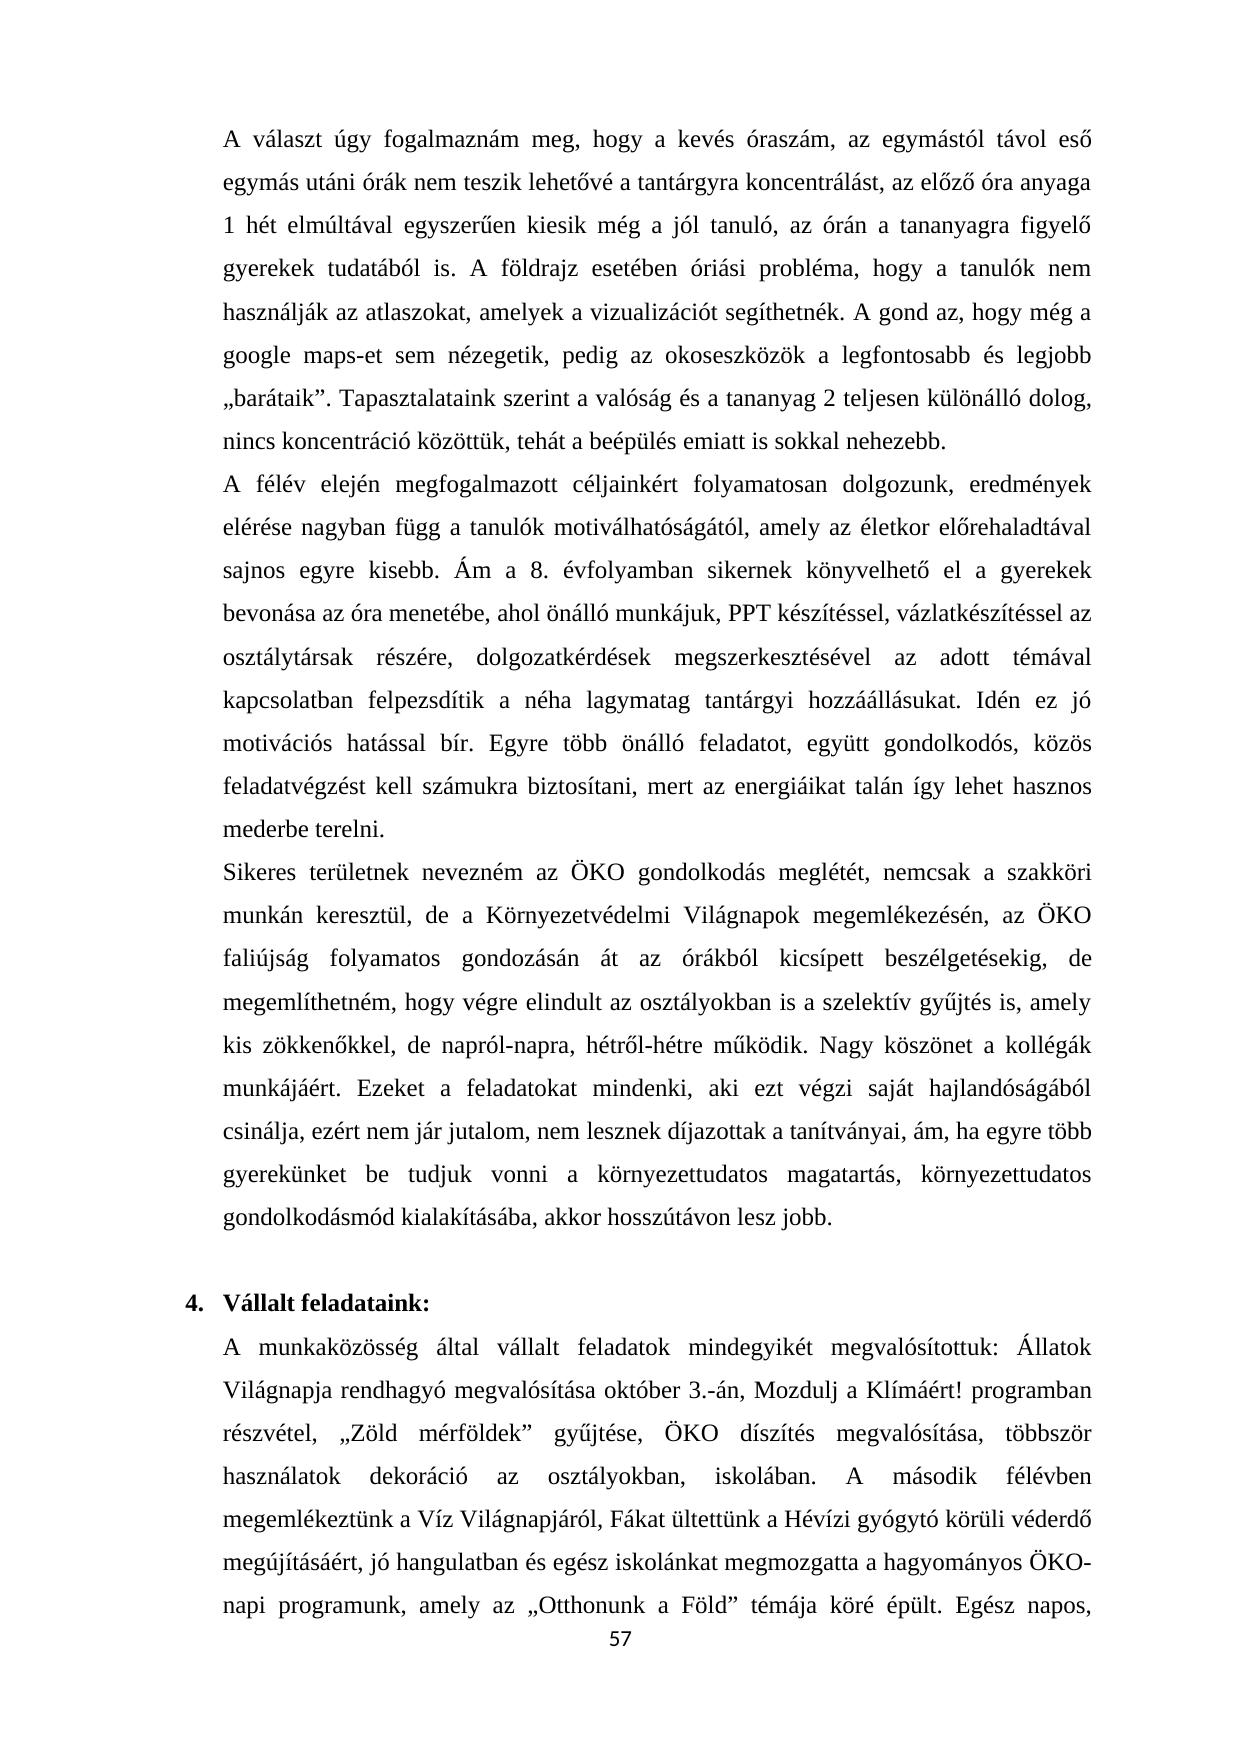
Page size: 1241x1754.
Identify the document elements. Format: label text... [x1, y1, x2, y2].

list Sikeres területnek nevezném az ÖKO gondolkodás meglétét, nemcsak a szakköri munkán keresztül, de a Környezetvédelmi Világnapok megemlékezésén, az ÖKO faliújság folyamatos gondozásán át az órákból kicsípett beszélgetésekig, de megemlíthetném, hogy végre elindult az osztályokban is a szelektív gyűjtés is, amely kis zökkenőkkel, de napról-napra, hétről-hétre működik. Nagy köszönet a kollégák munkájáért. Ezeket a feladatokat mindenki, aki ezt végzi saját hajlandóságából csinálja, ezért nem jár jutalom, nem lesznek díjazottak a tanítványai, ám, ha egyre több gyerekünket be tudjuk vonni a környezettudatos magatartás, környezettudatos gondolkodásmód kialakításába, akkor hosszútávon lesz jobb. [223, 857, 1092, 1231]
list Vállalt feladataink: [185, 1288, 1092, 1317]
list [223, 124, 1092, 455]
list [223, 1332, 1092, 1619]
list A félév elején megfogalmazott céljainkért folyamatosan dolgozunk, eredmények elérése nagyban függ a tanulók motiválhatóságától, amely az életkor előrehaladtával sajnos egyre kisebb. Ám a 8. évfolyamban sikernek könyvelhető el a gyerekek bevonása az óra menetébe, ahol önálló munkájuk, PPT készítéssel, vázlatkészítéssel az osztálytársak részére, dolgozatkérdések megszerkesztésével az adott témával kapcsolatban felpezsdítik a néha lagymatag tantárgyi hozzáállásukat. Idén ez jó motivációs hatással bír. Egyre több önálló feladatot, együtt gondolkodós, közös feladatvégzést kell számukra biztosítani, mert az energiáikat talán így lehet hasznos mederbe terelni. [223, 469, 1092, 843]
